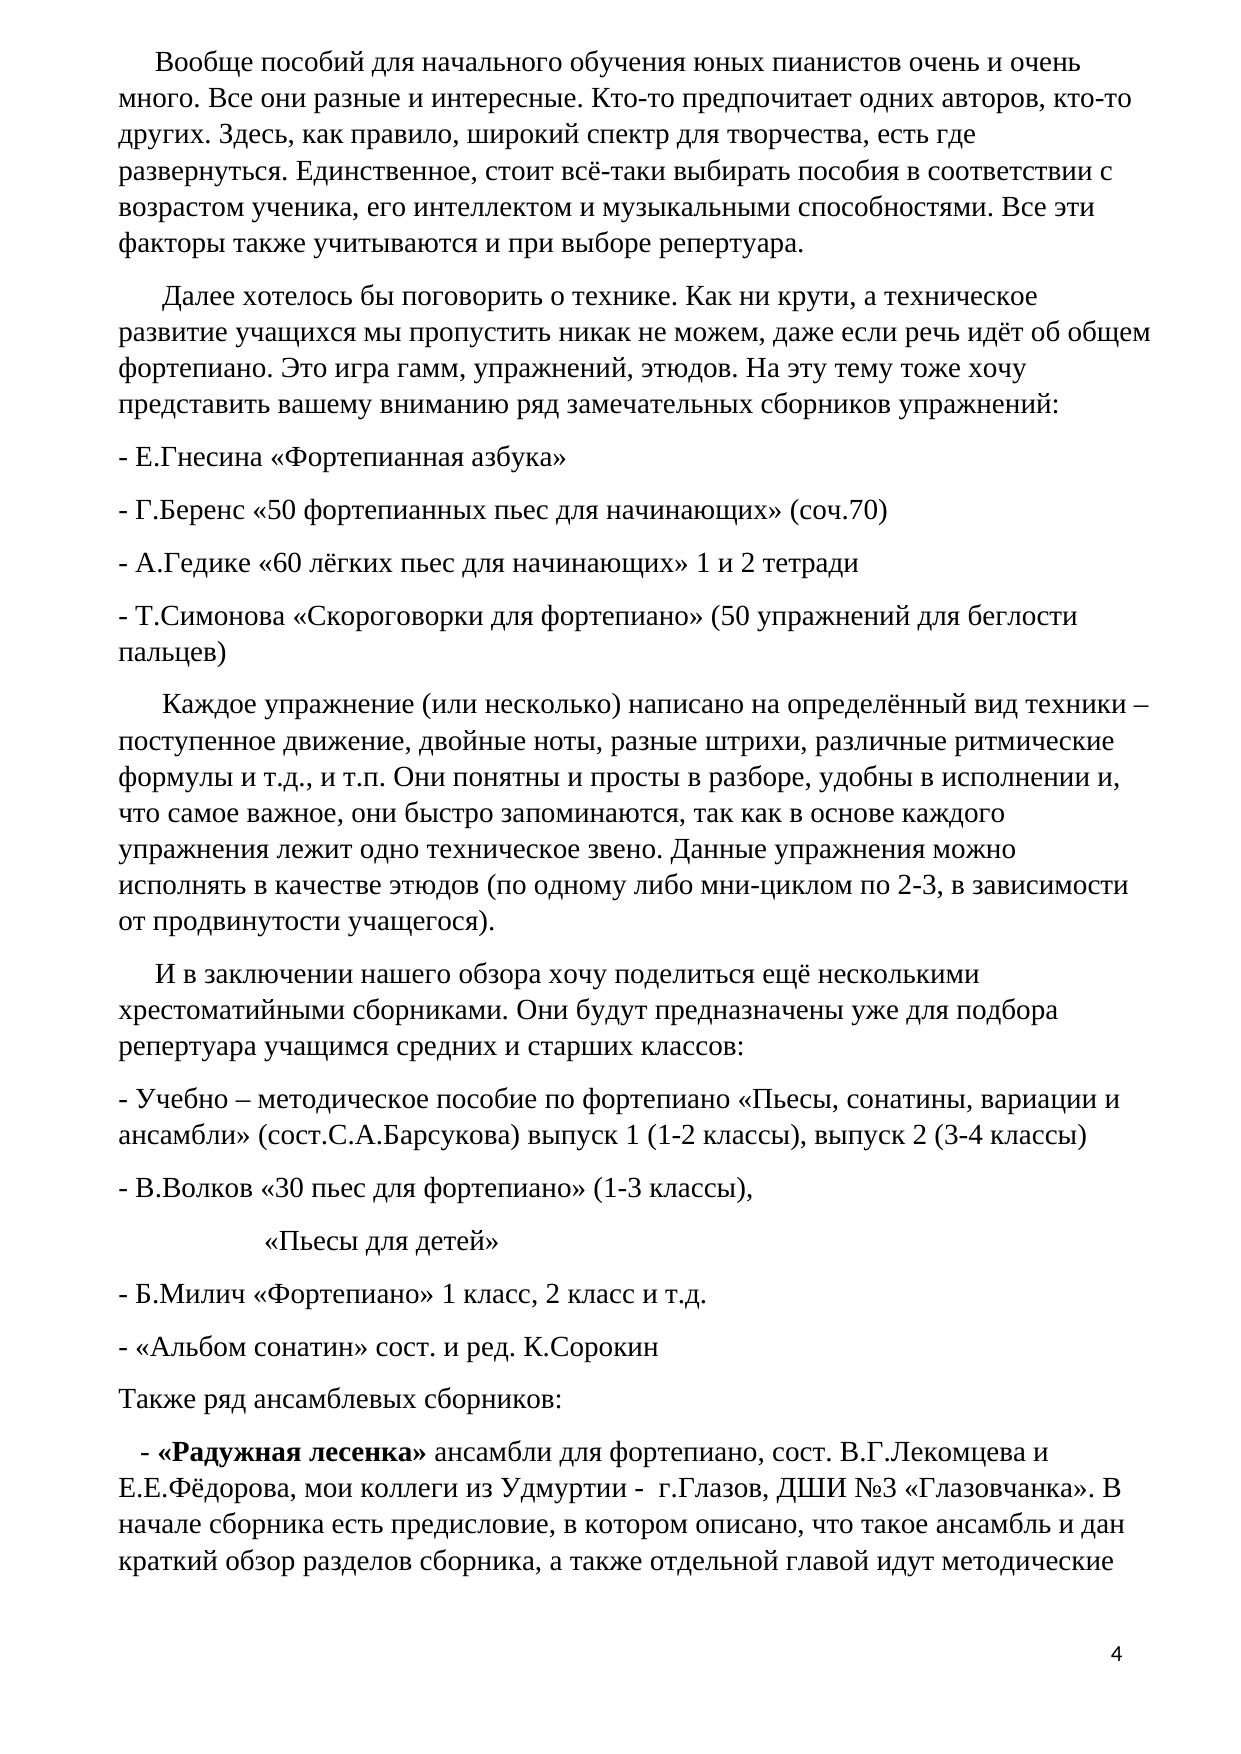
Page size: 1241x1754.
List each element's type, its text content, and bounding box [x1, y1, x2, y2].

text - В.Волков «30 пьес для фортепиано» (1-3 классы), [118, 1170, 1152, 1204]
text - Б.Милич «Фортепиано» 1 класс, 2 класс и т.д. [118, 1276, 1152, 1309]
text - Т.Симонова «Скороговорки для фортепиано» (50 упражнений для беглости пальцев) [118, 598, 1152, 667]
text Вообще пособий для начального обучения юных пианистов очень и очень много. Все они разные и интересные. Кто-то предпочитает одних авторов, кто-то других. Здесь, как правило, широкий спектр для творчества, есть где развернуться. Единственное, стоит всё-таки выбирать пособия в соответствии с возрастом ученика, его интеллектом и музыкальными способностями. Все эти факторы также учитываются и при выборе репертуара. [118, 44, 1152, 259]
text Далее хотелось бы поговорить о технике. Как ни крути, а техническое развитие учащихся мы пропустить никак не можем, даже если речь идёт об общем фортепиано. Это игра гамм, упражнений, этюдов. На эту тему тоже хочу представить вашему вниманию ряд замечательных сборников упражнений: [118, 278, 1152, 420]
text - А.Гедике «60 лёгких пьес для начинающих» 1 и 2 тетради [118, 545, 1152, 578]
text Также ряд ансамблевых сборников: [118, 1382, 1152, 1415]
text - Учебно – методическое пособие по фортепиано «Пьесы, сонатины, вариации и ансамбли» (сост.С.А.Барсукова) выпуск 1 (1-2 классы), выпуск 2 (3-4 классы) [118, 1081, 1152, 1151]
text - Г.Беренс «50 фортепианных пьес для начинающих» (соч.70) [118, 492, 1152, 526]
text И в заключении нашего обзора хочу поделиться ещё несколькими хрестоматийными сборниками. Они будут предназначены уже для подбора репертуара учащимся средних и старших классов: [118, 956, 1152, 1062]
text «Пьесы для детей» [118, 1223, 1152, 1257]
text - Е.Гнесина «Фортепианная азбука» [118, 439, 1152, 473]
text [118, 1434, 1152, 1576]
text - «Альбом сонатин» сост. и ред. К.Сорокин [118, 1329, 1152, 1362]
text Каждое упражнение (или несколько) написано на определённый вид техники – поступенное движение, двойные ноты, разные штрихи, различные ритмические формулы и т.д., и т.п. Они понятны и просты в разборе, удобны в исполнении и, что самое важное, они быстро запоминаются, так как в основе каждого упражнения лежит одно техническое звено. Данные упражнения можно исполнять в качестве этюдов (по одному либо мни-циклом по 2-3, в зависимости от продвинутости учащегося). [118, 687, 1152, 937]
